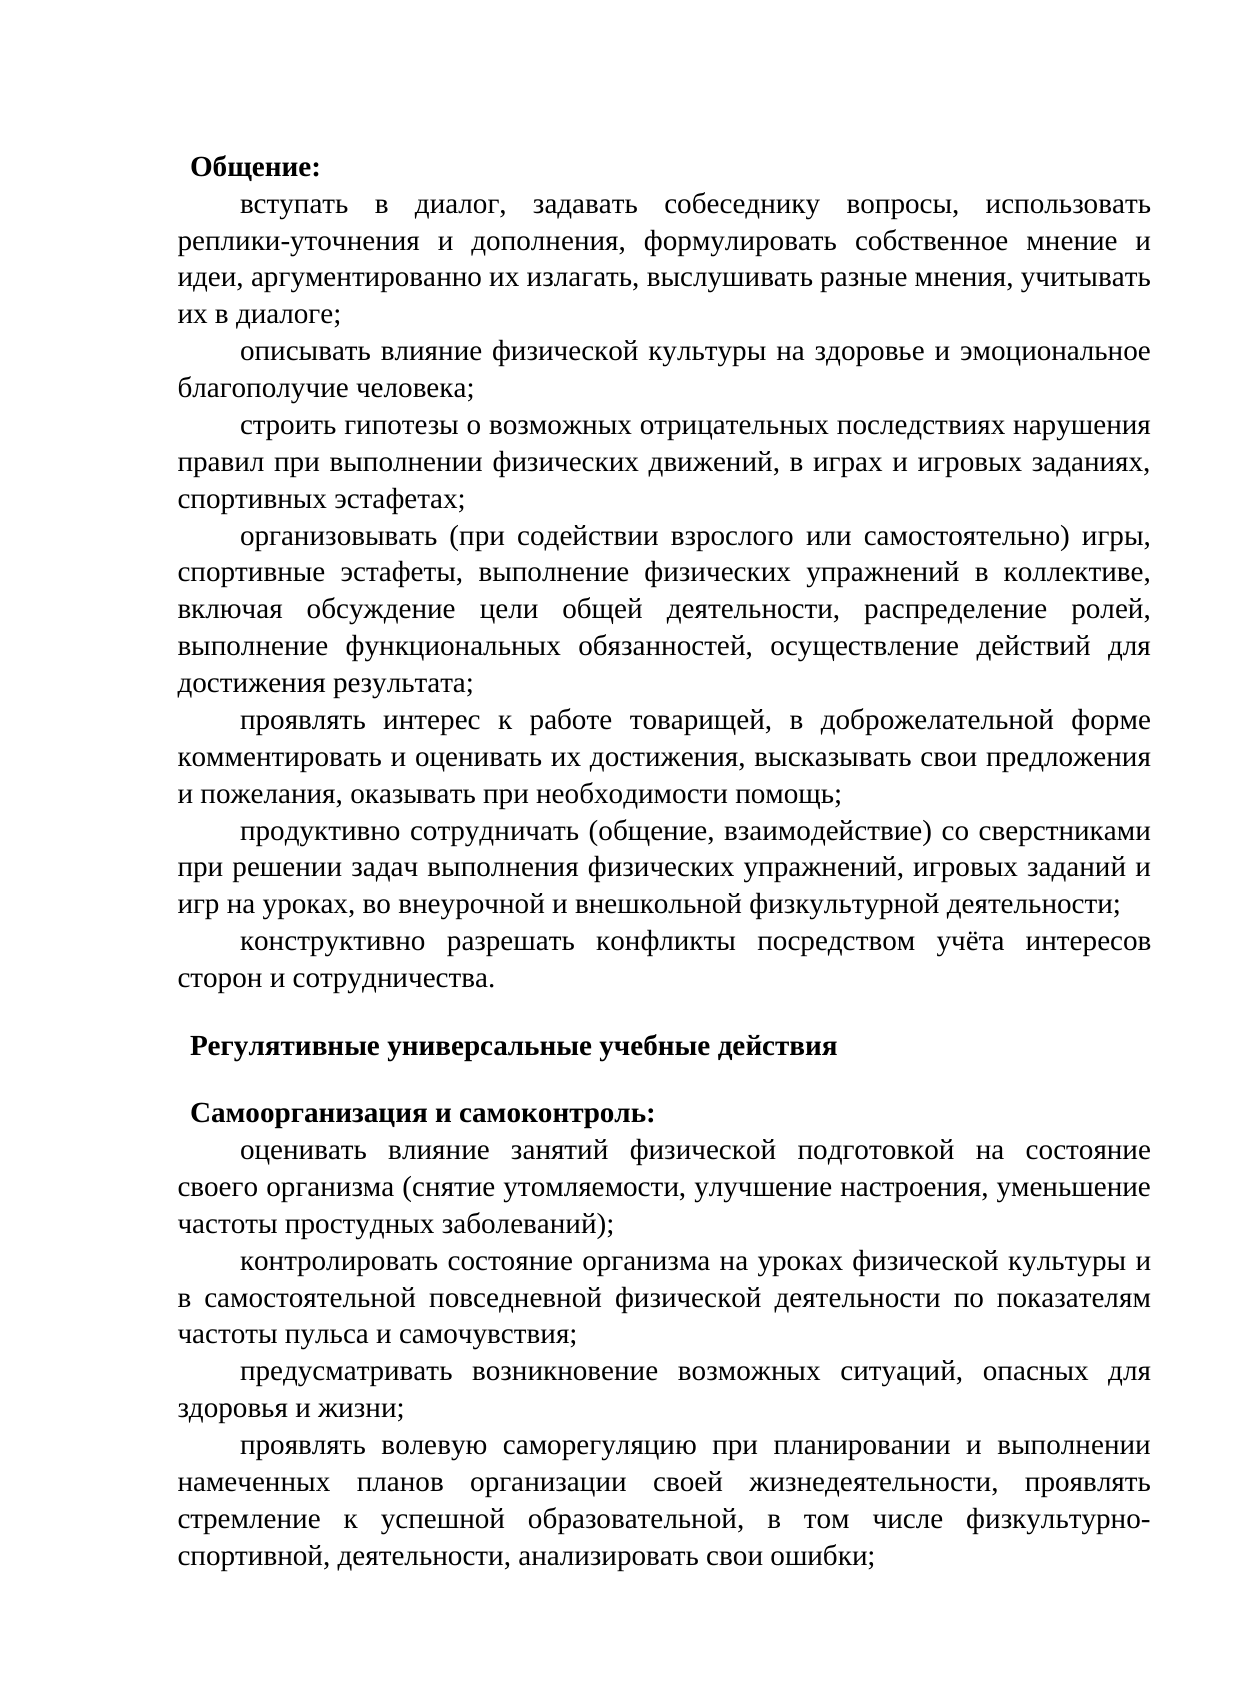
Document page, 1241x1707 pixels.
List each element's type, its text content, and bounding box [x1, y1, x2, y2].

text Регулятивные универсальные учебные действия [190, 1028, 1152, 1061]
text контролировать состояние организма на уроках физической культуры и в самостоятельной повседневной физической деятельности по показателям частоты пульса и самочувствия; [177, 1243, 1152, 1350]
text Общение: [190, 149, 1152, 182]
text предусматривать возникновение возможных ситуаций, опасных для здоровья и жизни; [177, 1353, 1152, 1424]
text описывать влияние физической культуры на здоровье и эмоциональное благополучие человека; [177, 333, 1152, 404]
text вступать в диалог, задавать собеседнику вопросы, использовать реплики-уточнения и дополнения, формулировать собственное мнение и идеи, аргументированно их излагать, выслушивать разные мнения, учитывать их в диалоге; [177, 186, 1152, 330]
text проявлять волевую саморегуляцию при планировании и выполнении намеченных планов организации своей жизнедеятельности, проявлять стремление к успешной образовательной, в том числе физкультурно-спортивной, деятельности, анализировать свои ошибки; [177, 1427, 1152, 1571]
text Самоорганизация и самоконтроль: [190, 1095, 1152, 1129]
text организовывать (при содействии взрослого или самостоятельно) игры, спортивные эстафеты, выполнение физических упражнений в коллективе, включая обсуждение цели общей деятельности, распределение ролей, выполнение функциональных обязанностей, осуществление действий для достижения результата; [177, 518, 1152, 699]
text конструктивно разрешать конфликты посредством учёта интересов сторон и сотрудничества. [177, 923, 1152, 994]
text строить гипотезы о возможных отрицательных последствиях нарушения правил при выполнении физических движений, в играх и игровых заданиях, спортивных эстафетах; [177, 407, 1152, 514]
text проявлять интерес к работе товарищей, в доброжелательной форме комментировать и оценивать их достижения, высказывать свои предложения и пожелания, оказывать при необходимости помощь; [177, 702, 1152, 809]
text продуктивно сотрудничать (общение, взаимодействие) со сверстниками при решении задач выполнения физических упражнений, игровых заданий и игр на уроках, во внеурочной и внешкольной физкультурной деятельности; [177, 813, 1152, 920]
text оценивать влияние занятий физической подготовкой на состояние своего организма (снятие утомляемости, улучшение настроения, уменьшение частоты простудных заболеваний); [177, 1132, 1152, 1239]
